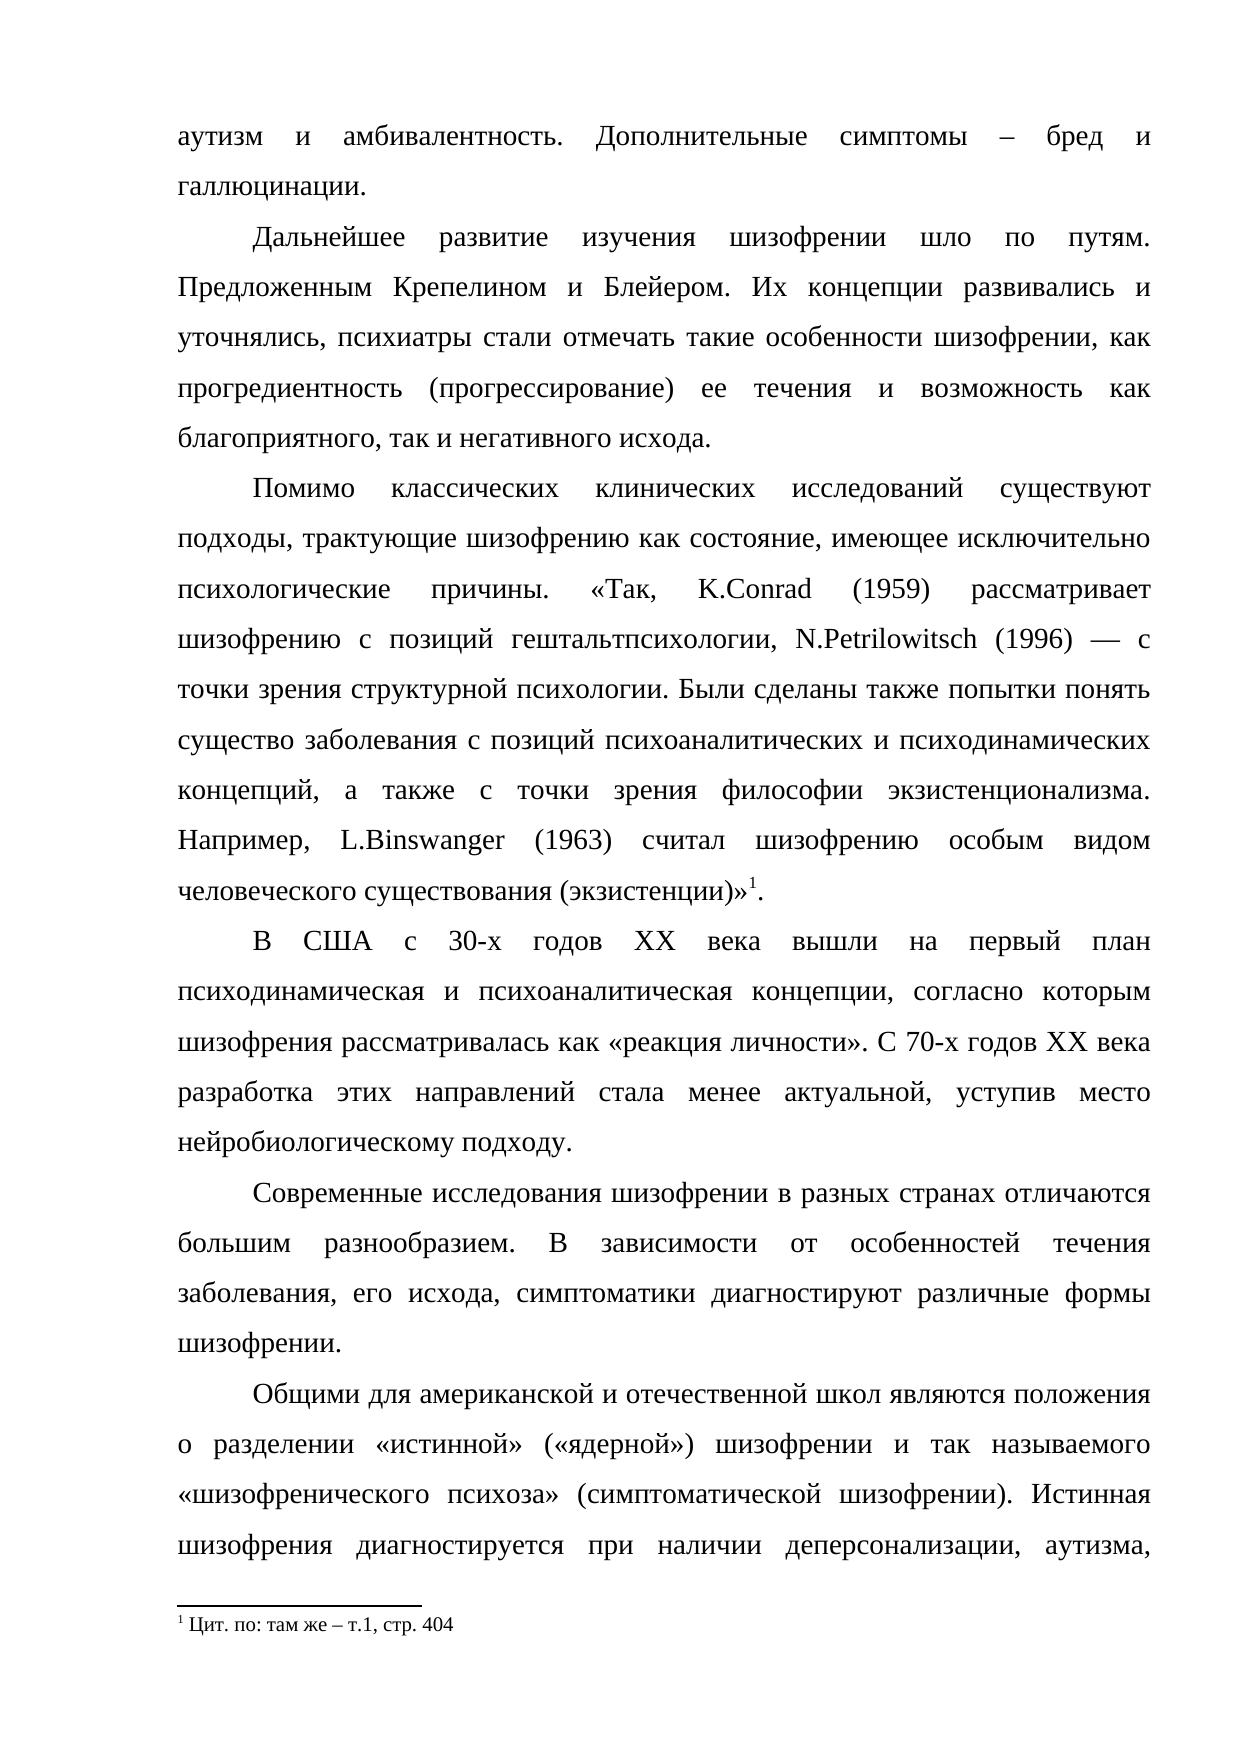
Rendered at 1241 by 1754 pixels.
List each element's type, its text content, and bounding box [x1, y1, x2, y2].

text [177, 1376, 1152, 1560]
text В США с 30-х годов ХХ века вышли на первый план психодинамическая и психоаналитическая концепции, согласно которым шизофрения рассматривалась как «реакция личности». С 70-х годов ХХ века разработка этих направлений стала менее актуальной, уступив место нейробиологическому подходу. [177, 923, 1152, 1158]
text Дальнейшее развитие изучения шизофрении шло по путям. Предложенным Крепелином и Блейером. Их концепции развивались и уточнялись, психиатры стали отмечать такие особенности шизофрении, как прогредиентность (прогрессирование) ее течения и возможность как благоприятного, так и негативного исхода. [177, 219, 1152, 453]
text Современные исследования шизофрении в разных странах отличаются большим разнообразием. В зависимости от особенностей течения заболевания, его исхода, симптоматики диагностируют различные формы шизофрении. [177, 1175, 1152, 1359]
text Помимо классических клинических исследований существуют подходы, трактующие шизофрению как состояние, имеющее исключительно психологические причины. «Так, K.Conrad (1959) рассматривает шизофрению с позиций гештальтпсихологии, N.Petrilowitsch (1996) — с точки зрения структурной психологии. Были сделаны также попытки понять существо заболевания с позиций психоаналитических и психодинамических концепций, а также с точки зрения философии экзистенционализма. Например, L.Binswanger (1963) считал шизофрению особым видом человеческого существования (экзистенции)». [177, 470, 1152, 906]
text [177, 118, 1152, 202]
